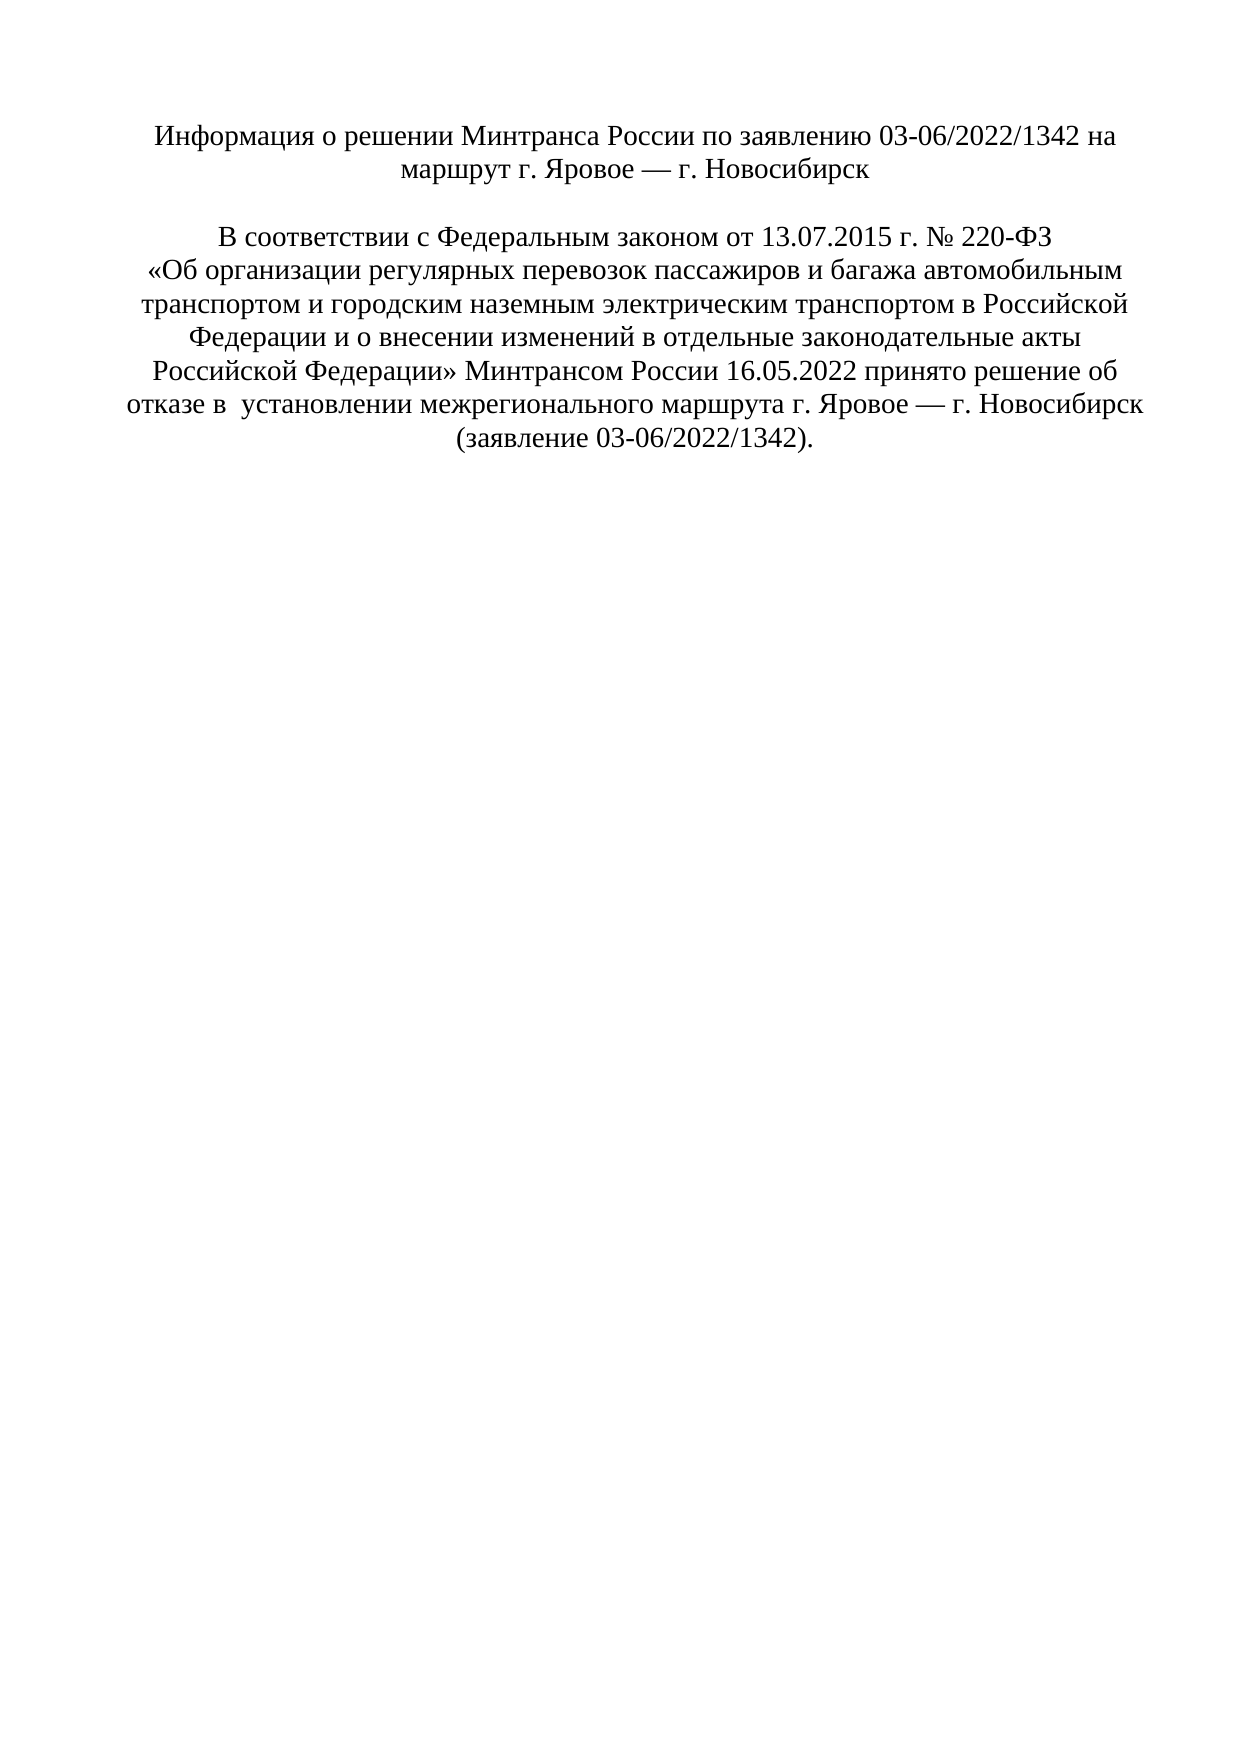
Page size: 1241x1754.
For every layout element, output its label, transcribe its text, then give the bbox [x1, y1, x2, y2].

text В соответствии с Федеральным законом от 13.07.2015 г. № 220-ФЗ «Об организации регулярных перевозок пассажиров и багажа автомобильным транспортом и городским наземным электрическим транспортом в Российской Федерации и о внесении изменений в отдельные законодательные акты Российской Федерации» Минтрансом России 16.05.2022 принято решение об отказе в установлении межрегионального маршрута г. Яровое — г. Новосибирск (заявление 03-06/2022/1342). [118, 219, 1152, 453]
text Информация о решении Минтранса России по заявлению 03-06/2022/1342 на маршрут г. Яровое — г. Новосибирск [118, 118, 1152, 185]
